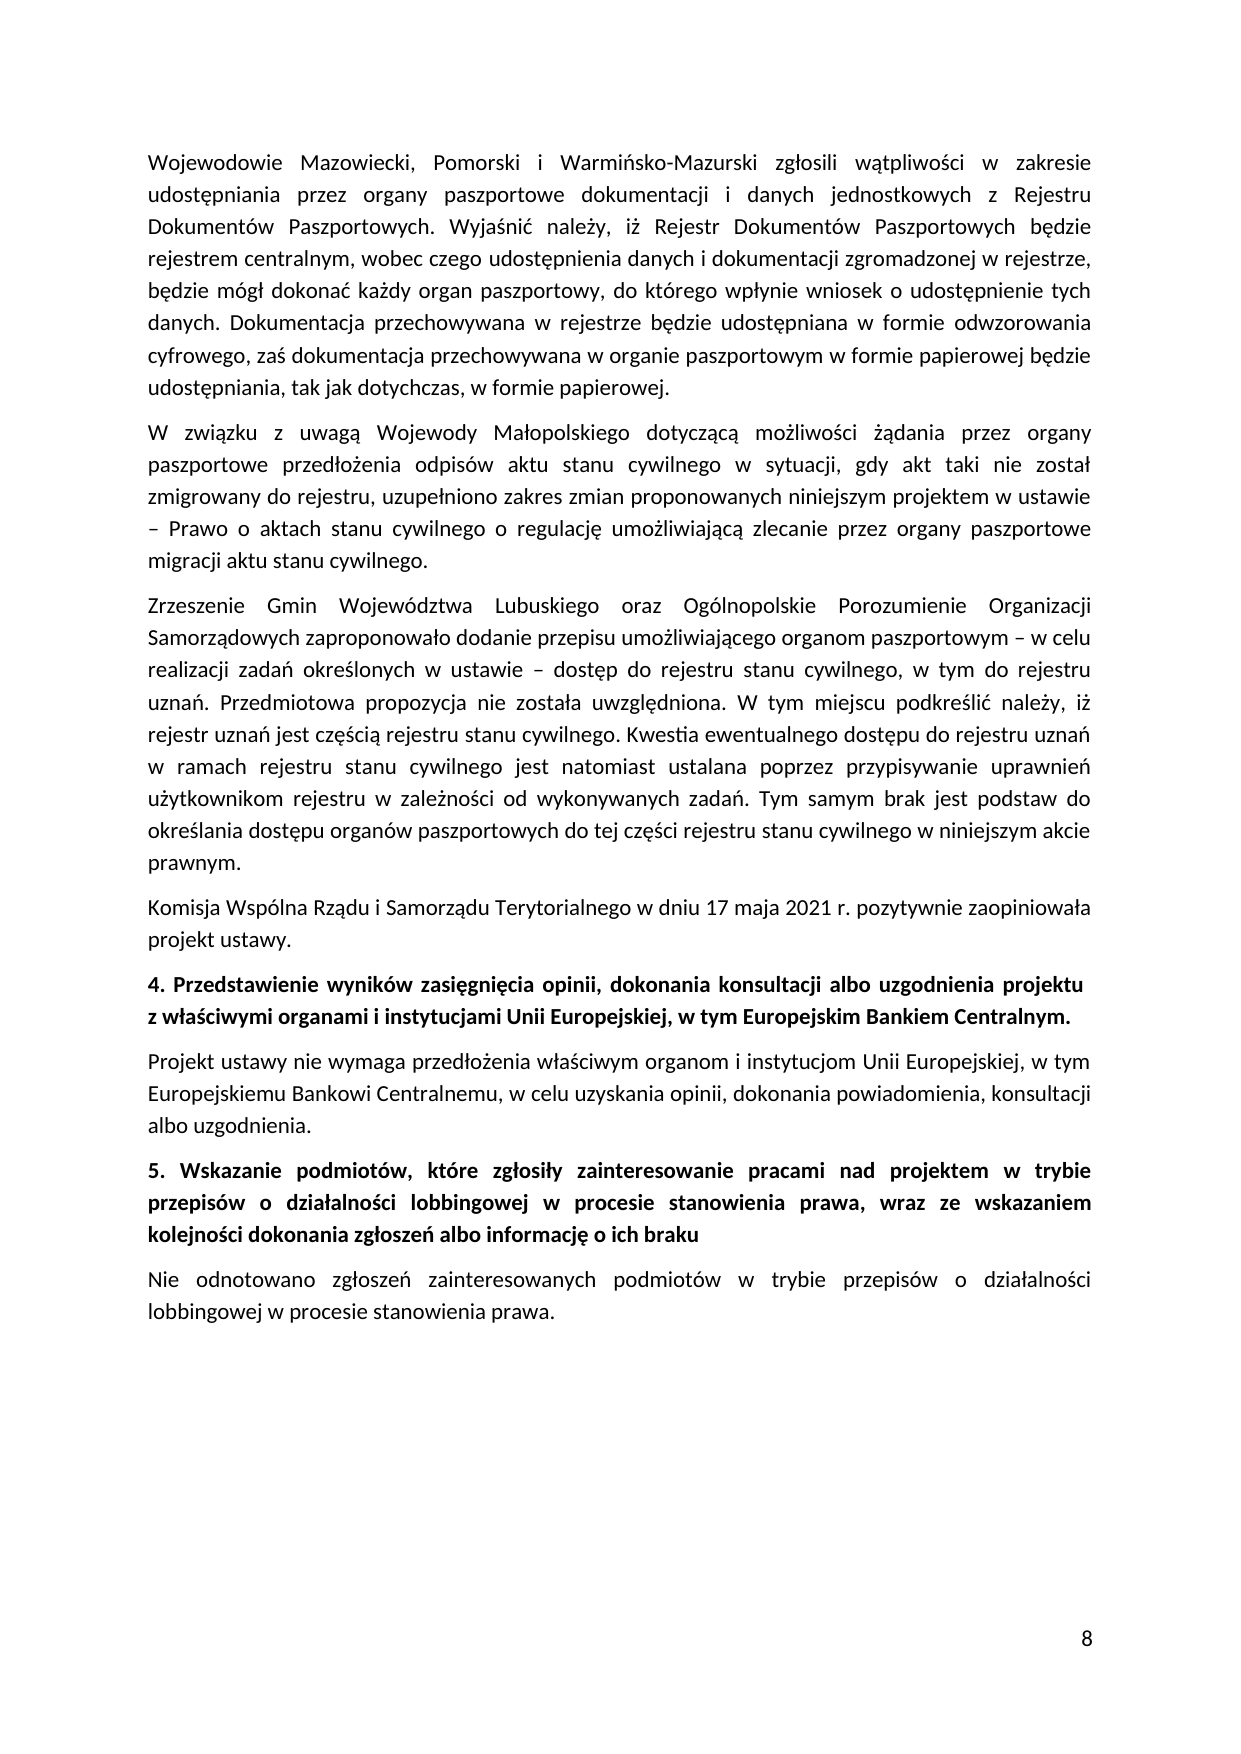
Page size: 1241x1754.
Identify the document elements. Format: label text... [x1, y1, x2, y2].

text Nie odnotowano zgłoszeń zainteresowanych podmiotów w trybie przepisów o działalności lobbingowej w procesie stanowienia prawa. [148, 1265, 1093, 1325]
text Zrzeszenie Gmin Województwa Lubuskiego oraz Ogólnopolskie Porozumienie Organizacji Samorządowych zaproponowało dodanie przepisu umożliwiającego organom paszportowym – w celu realizacji zadań określonych w ustawie – dostęp do rejestru stanu cywilnego, w tym do rejestru uznań. Przedmiotowa propozycja nie została uwzględniona. W tym miejscu podkreślić należy, iż rejestr uznań jest częścią rejestru stanu cywilnego. Kwestia ewentualnego dostępu do rejestru uznań w ramach rejestru stanu cywilnego jest natomiast ustalana poprzez przypisywanie uprawnień użytkownikom rejestru w zależności od wykonywanych zadań. Tym samym brak jest podstaw do określania dostępu organów paszportowych do tej części rejestru stanu cywilnego w niniejszym akcie prawnym. [148, 591, 1093, 877]
text Projekt ustawy nie wymaga przedłożenia właściwym organom i instytucjom Unii Europejskiej, w tym Europejskiemu Bankowi Centralnemu, w celu uzyskania opinii, dokonania powiadomienia, konsultacji albo uzgodnienia. [148, 1047, 1093, 1139]
text 4. Przedstawienie wyników zasięgnięcia opinii, dokonania konsultacji albo uzgodnienia projektu z właściwymi organami i instytucjami Unii Europejskiej, w tym Europejskim Bankiem Centralnym. [148, 970, 1093, 1030]
text Wojewodowie Mazowiecki, Pomorski i Warmińsko-Mazurski zgłosili wątpliwości w zakresie udostępniania przez organy paszportowe dokumentacji i danych jednostkowych z Rejestru Dokumentów Paszportowych. Wyjaśnić należy, iż Rejestr Dokumentów Paszportowych będzie rejestrem centralnym, wobec czego udostępnienia danych i dokumentacji zgromadzonej w rejestrze, będzie mógł dokonać każdy organ paszportowy, do którego wpłynie wniosek o udostępnienie tych danych. Dokumentacja przechowywana w rejestrze będzie udostępniana w formie odwzorowania cyfrowego, zaś dokumentacja przechowywana w organie paszportowym w formie papierowej będzie udostępniania, tak jak dotychczas, w formie papierowej. [148, 148, 1093, 401]
text Komisja Wspólna Rządu i Samorządu Terytorialnego w dniu 17 maja 2021 r. pozytywnie zaopiniowała projekt ustawy. [148, 893, 1093, 953]
text W związku z uwagą Wojewody Małopolskiego dotyczącą możliwości żądania przez organy paszportowe przedłożenia odpisów aktu stanu cywilnego w sytuacji, gdy akt taki nie został zmigrowany do rejestru, uzupełniono zakres zmian proponowanych niniejszym projektem w ustawie – Prawo o aktach stanu cywilnego o regulację umożliwiającą zlecanie przez organy paszportowe migracji aktu stanu cywilnego. [148, 418, 1093, 574]
text 5. Wskazanie podmiotów, które zgłosiły zainteresowanie pracami nad projektem w trybie przepisów o działalności lobbingowej w procesie stanowienia prawa, wraz ze wskazaniem kolejności dokonania zgłoszeń albo informację o ich braku [148, 1156, 1093, 1248]
